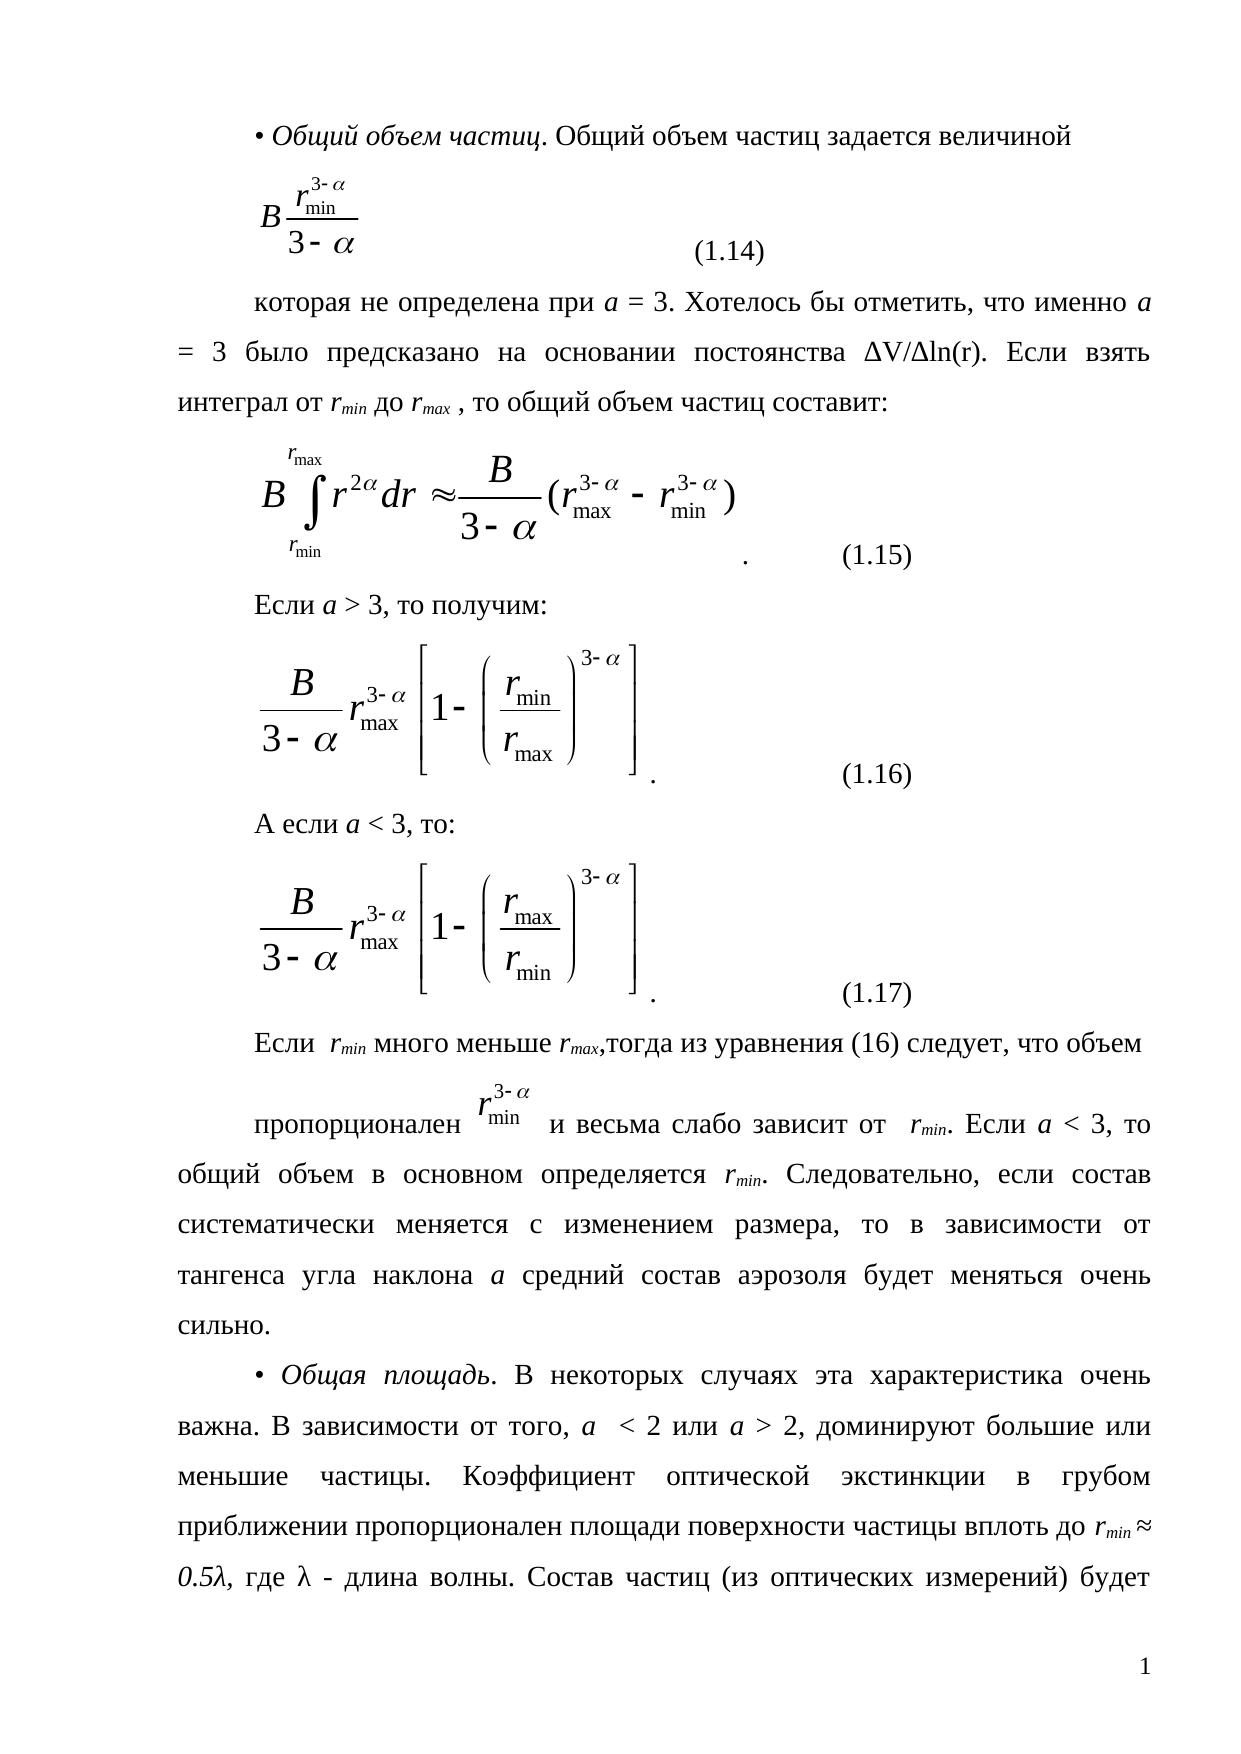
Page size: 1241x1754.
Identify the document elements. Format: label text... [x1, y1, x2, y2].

text пропорционален и весьма слабо зависит от rmin. Если a < 3, то общий объем в основном определяется rmin. Следовательно, если состав систематически меняется с изменением размера, то в зависимости от тангенса угла наклона a средний состав аэрозоля будет меняться очень сильно. [177, 1075, 1152, 1341]
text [177, 1357, 1152, 1592]
text . (1.17) [177, 857, 1152, 1008]
text которая не определена при a = 3. Хотелось бы отметить, что именно a = 3 было предсказано на основании постоянства ∆V/∆ln(r). Если взять интеграл от rmin до rmax , то общий объем частиц составит: [177, 284, 1152, 418]
text • Общий объем частиц. Общий объем частиц задается величиной [177, 118, 1152, 152]
text А если a < 3, то: [177, 806, 1152, 840]
text Если rmin много меньше rmax,тогда из уравнения (16) следует, что объем [177, 1025, 1152, 1058]
text . (1.15) [177, 435, 1152, 571]
text (1.14) [177, 168, 1152, 267]
text Если a > 3, то получим: [177, 587, 1152, 621]
text . (1.16) [177, 638, 1152, 789]
